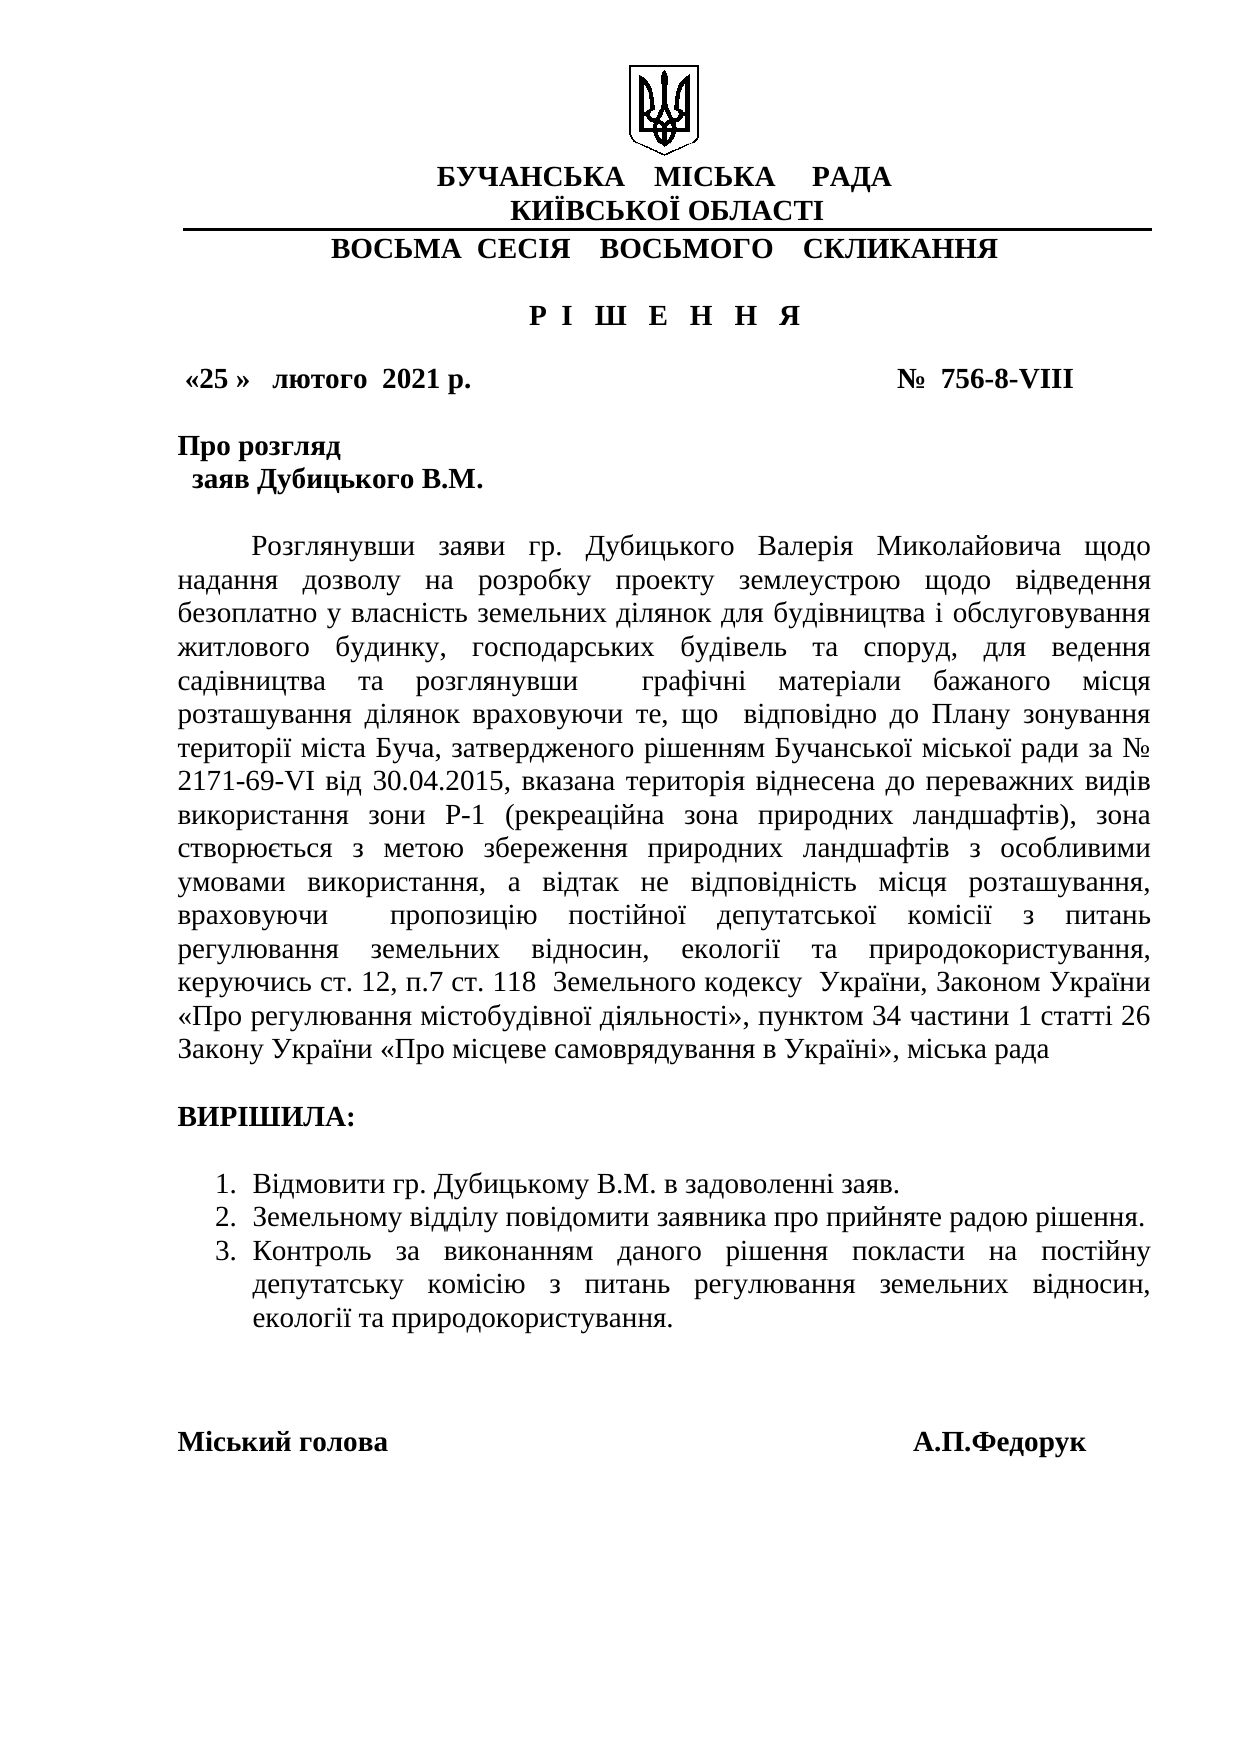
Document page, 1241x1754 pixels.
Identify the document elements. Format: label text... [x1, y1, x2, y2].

text КИЇВСЬКОЇ ОБЛАСТІ [183, 193, 1152, 228]
list Відмовити гр. Дубицькому В.М. в задоволенні заяв. [215, 1166, 1152, 1199]
text Р І Ш Е Н Н Я [177, 298, 1152, 332]
text Про розгляд [177, 428, 1152, 461]
text заяв Дубицького В.М. [177, 461, 1152, 495]
text ВОСЬМА СЕСІЯ ВОСЬМОГО СКЛИКАННЯ [177, 231, 1152, 265]
text Розглянувши заяви гр. Дубицького Валерія Миколайовича щодо надання дозволу на розробку проекту землеустрою щодо відведення безоплатно у власність земельних ділянок для будівництва і обслуговування житлового будинку, господарських будівель та споруд, для ведення садівництва та розглянувши графічні матеріали бажаного місця розташування ділянок враховуючи те, що відповідно до Плану зонування території міста Буча, затвердженого рішенням Бучанської міської ради за № 2171-69-VI від 30.04.2015, вказана територія віднесена до переважних видів використання зони Р-1 (рекреаційна зона природних ландшафтів), зона створюється з метою збереження природних ландшафтів з особливими умовами використання, а відтак не відповідність місця розташування, враховуючи пропозицію постійної депутатської комісії з питань регулювання земельних відносин, екології та природокористування, керуючись ст. 12, п.7 ст. 118 Земельного кодексу України, Законом України «Про регулювання містобудівної діяльності», пунктом 34 частини 1 статті 26 Закону України «Про місцеве самоврядування в Україні», міська рада [177, 528, 1152, 1065]
list Контроль за виконанням даного рішення покласти на постійну депутатську комісію з питань регулювання земельних відносин, екології та природокористування. [215, 1233, 1152, 1333]
text ВИРІШИЛА: [177, 1099, 1152, 1132]
text «25 » лютого 2021 р. № 756-8-VIIІ [177, 361, 1152, 394]
text БУЧАНСЬКА МІСЬКА РАДА [177, 159, 1152, 193]
text Міський голова А.П.Федорук [177, 1424, 1152, 1458]
list Земельному відділу повідомити заявника про прийняте радою рішення. [215, 1199, 1152, 1233]
